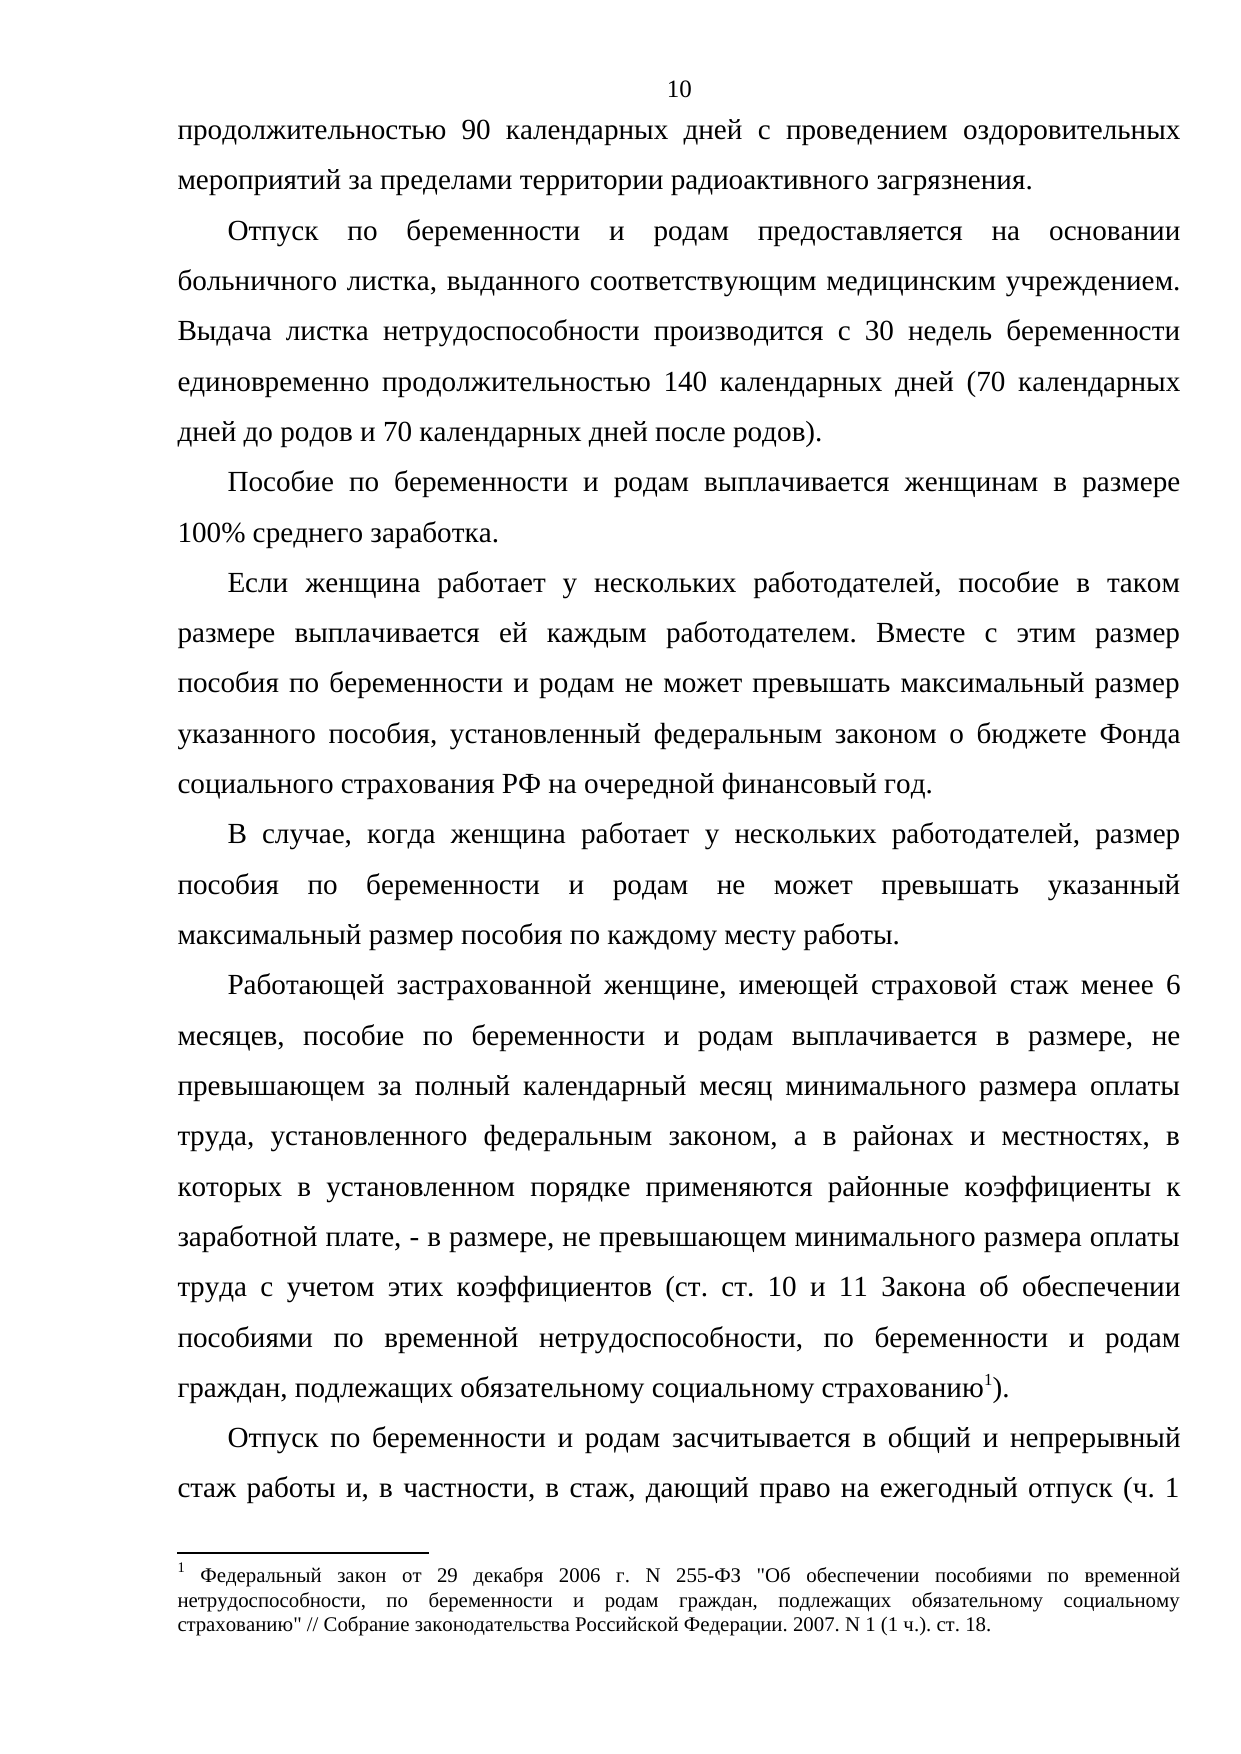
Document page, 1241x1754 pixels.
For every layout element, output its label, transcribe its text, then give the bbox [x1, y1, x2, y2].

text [177, 1420, 1181, 1504]
text Пособие по беременности и родам выплачивается женщинам в размере 100% среднего заработка. [177, 464, 1181, 548]
text В случае, когда женщина работает у нескольких работодателей, размер пособия по беременности и родам не может превышать указанный максимальный размер пособия по каждому месту работы. [177, 817, 1181, 951]
text Если женщина работает у нескольких работодателей, пособие в таком размере выплачивается ей каждым работодателем. Вместе с этим размер пособия по беременности и родам не может превышать максимальный размер указанного пособия, установленный федеральным законом о бюджете Фонда социального страхования РФ на очередной финансовый год. [177, 565, 1181, 800]
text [177, 112, 1181, 196]
text Отпуск по беременности и родам предоставляется на основании больничного листка, выданного соответствующим медицинским учреждением. Выдача листка нетрудоспособности производится с 30 недель беременности единовременно продолжительностью 140 календарных дней (70 календарных дней до родов и 70 календарных дней после родов). [177, 213, 1181, 448]
text Работающей застрахованной женщине, имеющей страховой стаж менее 6 месяцев, пособие по беременности и родам выплачивается в размере, не превышающем за полный календарный месяц минимального размера оплаты труда, установленного федеральным законом, а в районах и местностях, в которых в установленном порядке применяются районные коэффициенты к заработной плате, - в размере, не превышающем минимального размера оплаты труда с учетом этих коэффициентов (ст. ст. 10 и 11 Закона об обеспечении пособиями по временной нетрудоспособности, по беременности и родам граждан, подлежащих обязательному социальному страхованию). [177, 967, 1181, 1403]
